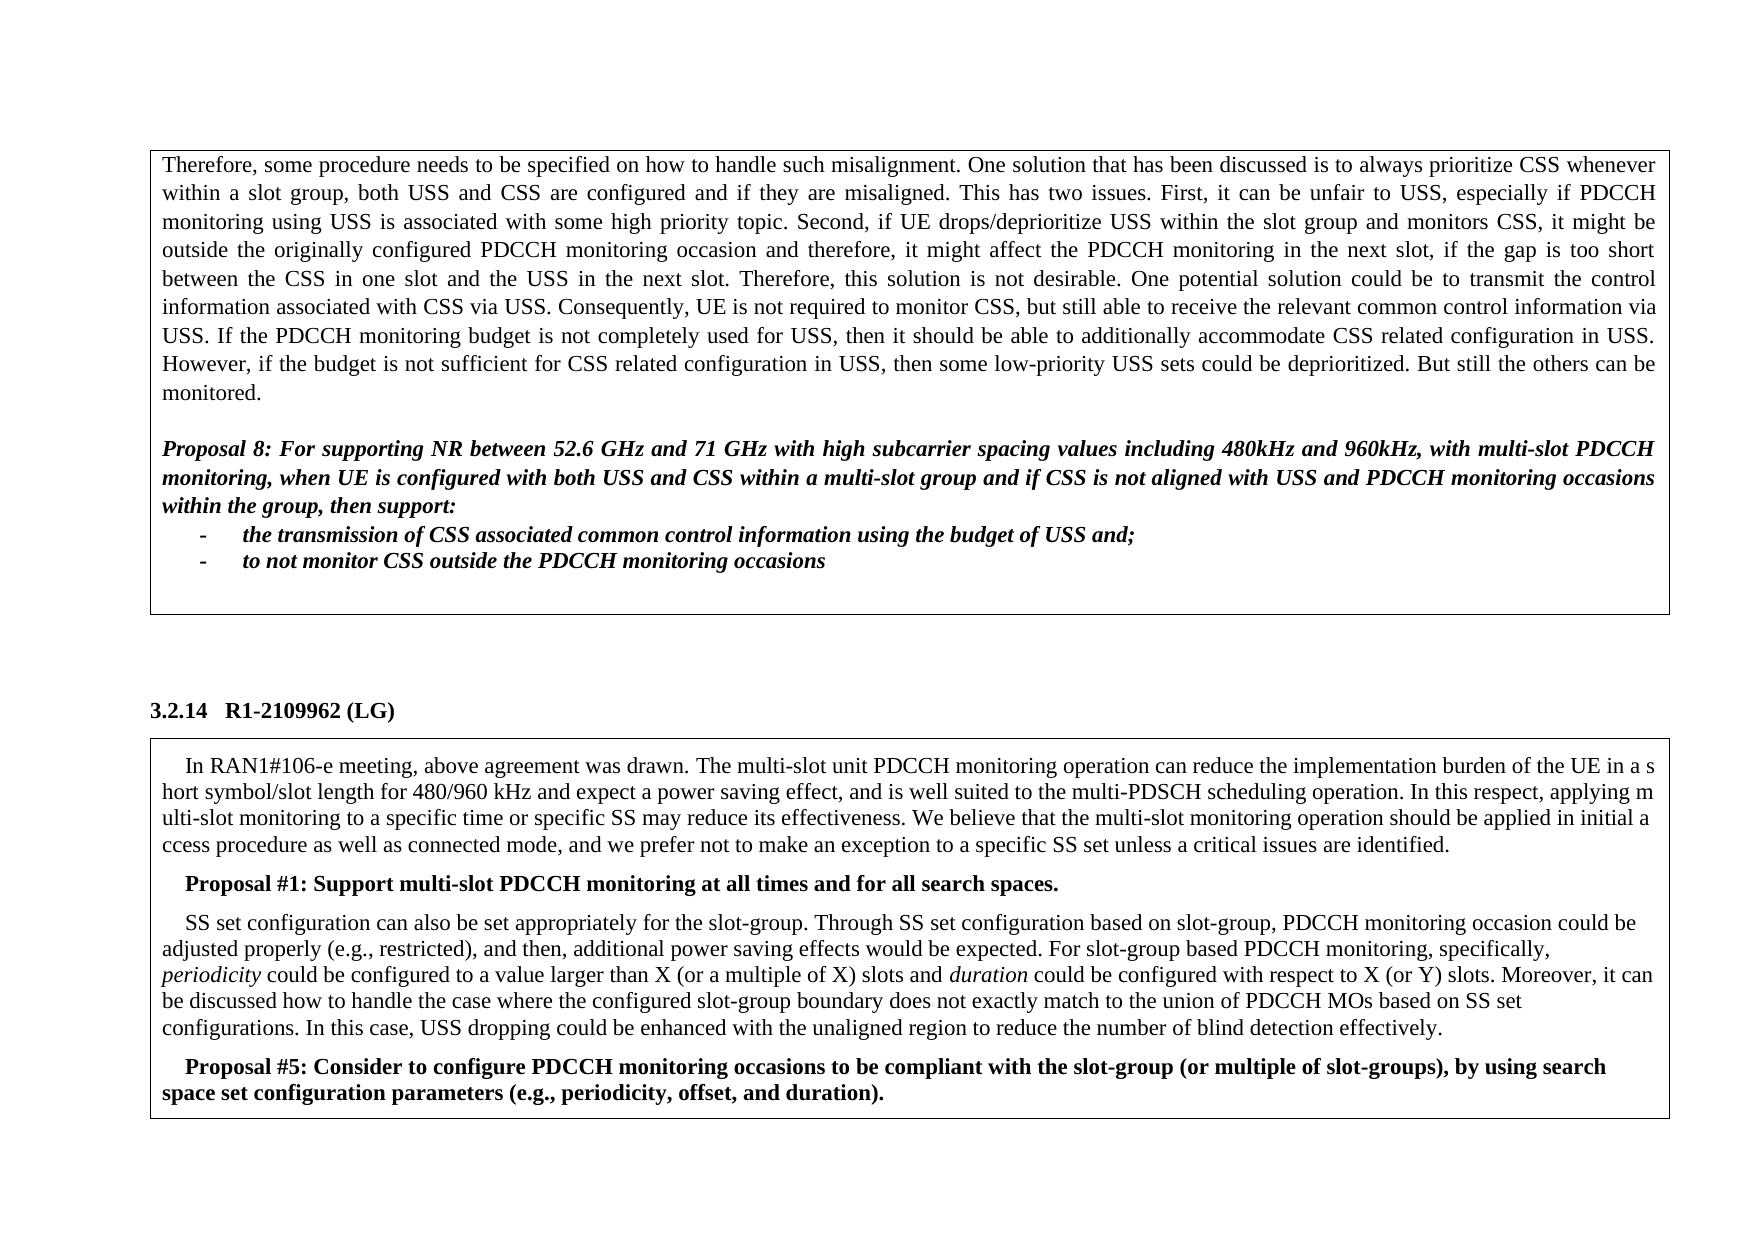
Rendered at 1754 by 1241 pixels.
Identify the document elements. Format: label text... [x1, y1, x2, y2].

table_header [151, 151, 1669, 614]
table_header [151, 739, 1669, 1118]
subtitle R1-2109962 (LG) [150, 697, 1604, 724]
